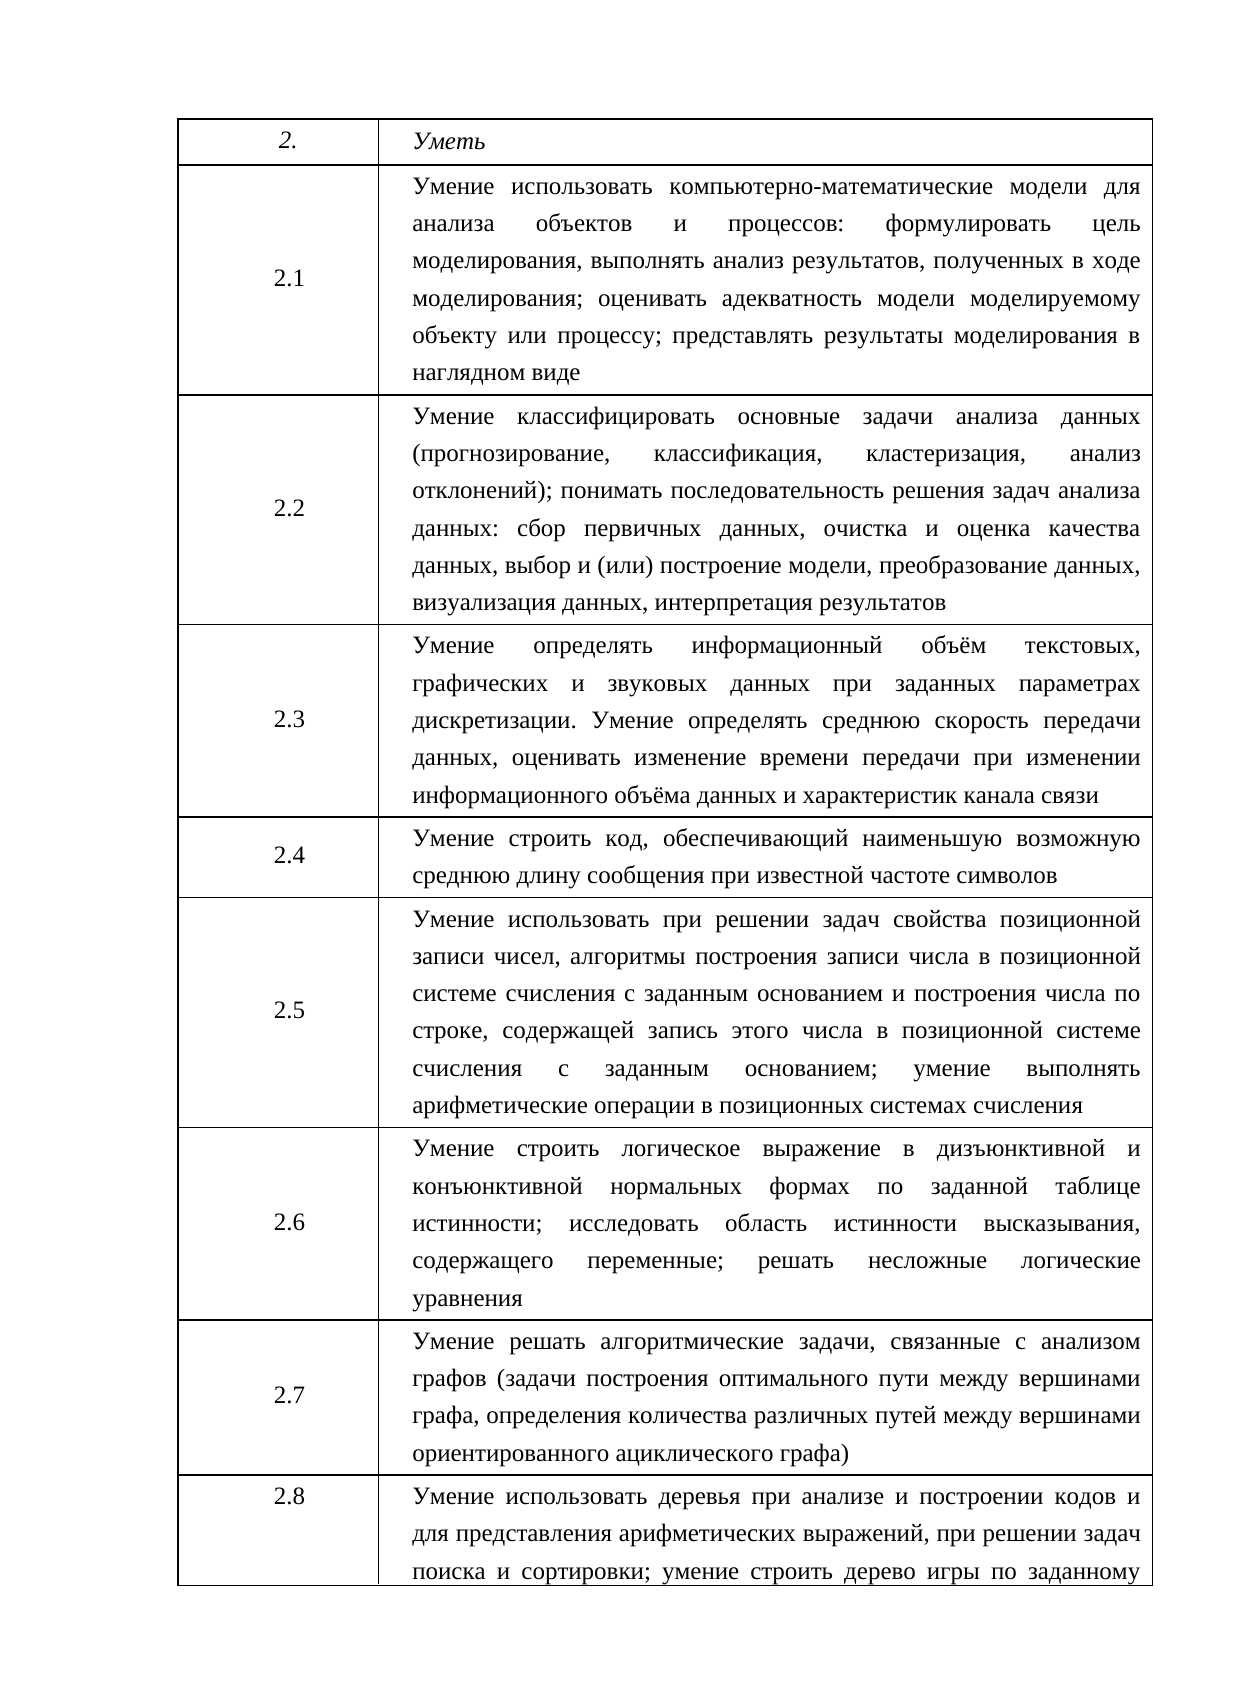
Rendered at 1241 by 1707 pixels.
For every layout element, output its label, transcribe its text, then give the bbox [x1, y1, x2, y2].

table_cell 2.6 [179, 1128, 378, 1319]
table_cell Умение определять информационный объём текстовых, графических и звуковых данных при заданных параметрах дискретизации. Умение определять среднюю скорость передачи данных, оценивать изменение времени передачи при изменении информационного объёма данных и характеристик канала связи [379, 625, 1152, 816]
table_cell 2.5 [179, 898, 378, 1127]
table_cell Умение использовать компьютерно-математические модели для анализа объектов и процессов: формулировать цель моделирования, выполнять анализ результатов, полученных в ходе моделирования; оценивать адекватность модели моделируемому объекту или процессу; представлять результаты моделирования в наглядном виде [379, 166, 1152, 394]
table_cell 2.8 [179, 1476, 378, 1584]
table_cell 2. [179, 120, 378, 164]
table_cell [379, 1476, 1152, 1584]
table_cell Умение решать алгоритмические задачи, связанные с анализом графов (задачи построения оптимального пути между вершинами графа, определения количества различных путей между вершинами ориентированного ациклического графа) [379, 1321, 1152, 1474]
table_cell Умение строить код, обеспечивающий наименьшую возможную среднюю длину сообщения при известной частоте символов [379, 818, 1152, 897]
table_cell 2.1 [179, 166, 378, 394]
table_cell Уметь [379, 120, 1152, 164]
table_cell 2.4 [179, 818, 378, 897]
table_cell 2.2 [179, 396, 378, 624]
table_cell Умение строить логическое выражение в дизъюнктивной и конъюнктивной нормальных формах по заданной таблице истинности; исследовать область истинности высказывания, содержащего переменные; решать несложные логические уравнения [379, 1128, 1152, 1319]
table_cell Умение классифицировать основные задачи анализа данных (прогнозирование, классификация, кластеризация, анализ отклонений); понимать последовательность решения задач анализа данных: сбор первичных данных, очистка и оценка качества данных, выбор и (или) построение модели, преобразование данных, визуализация данных, интерпретация результатов [379, 396, 1152, 624]
table_cell Умение использовать при решении задач свойства позиционной записи чисел, алгоритмы построения записи числа в позиционной системе счисления с заданным основанием и построения числа по строке, содержащей запись этого числа в позиционной системе счисления с заданным основанием; умение выполнять арифметические операции в позиционных системах счисления [379, 898, 1152, 1127]
table_cell 2.3 [179, 625, 378, 816]
table_cell 2.7 [179, 1321, 378, 1474]
